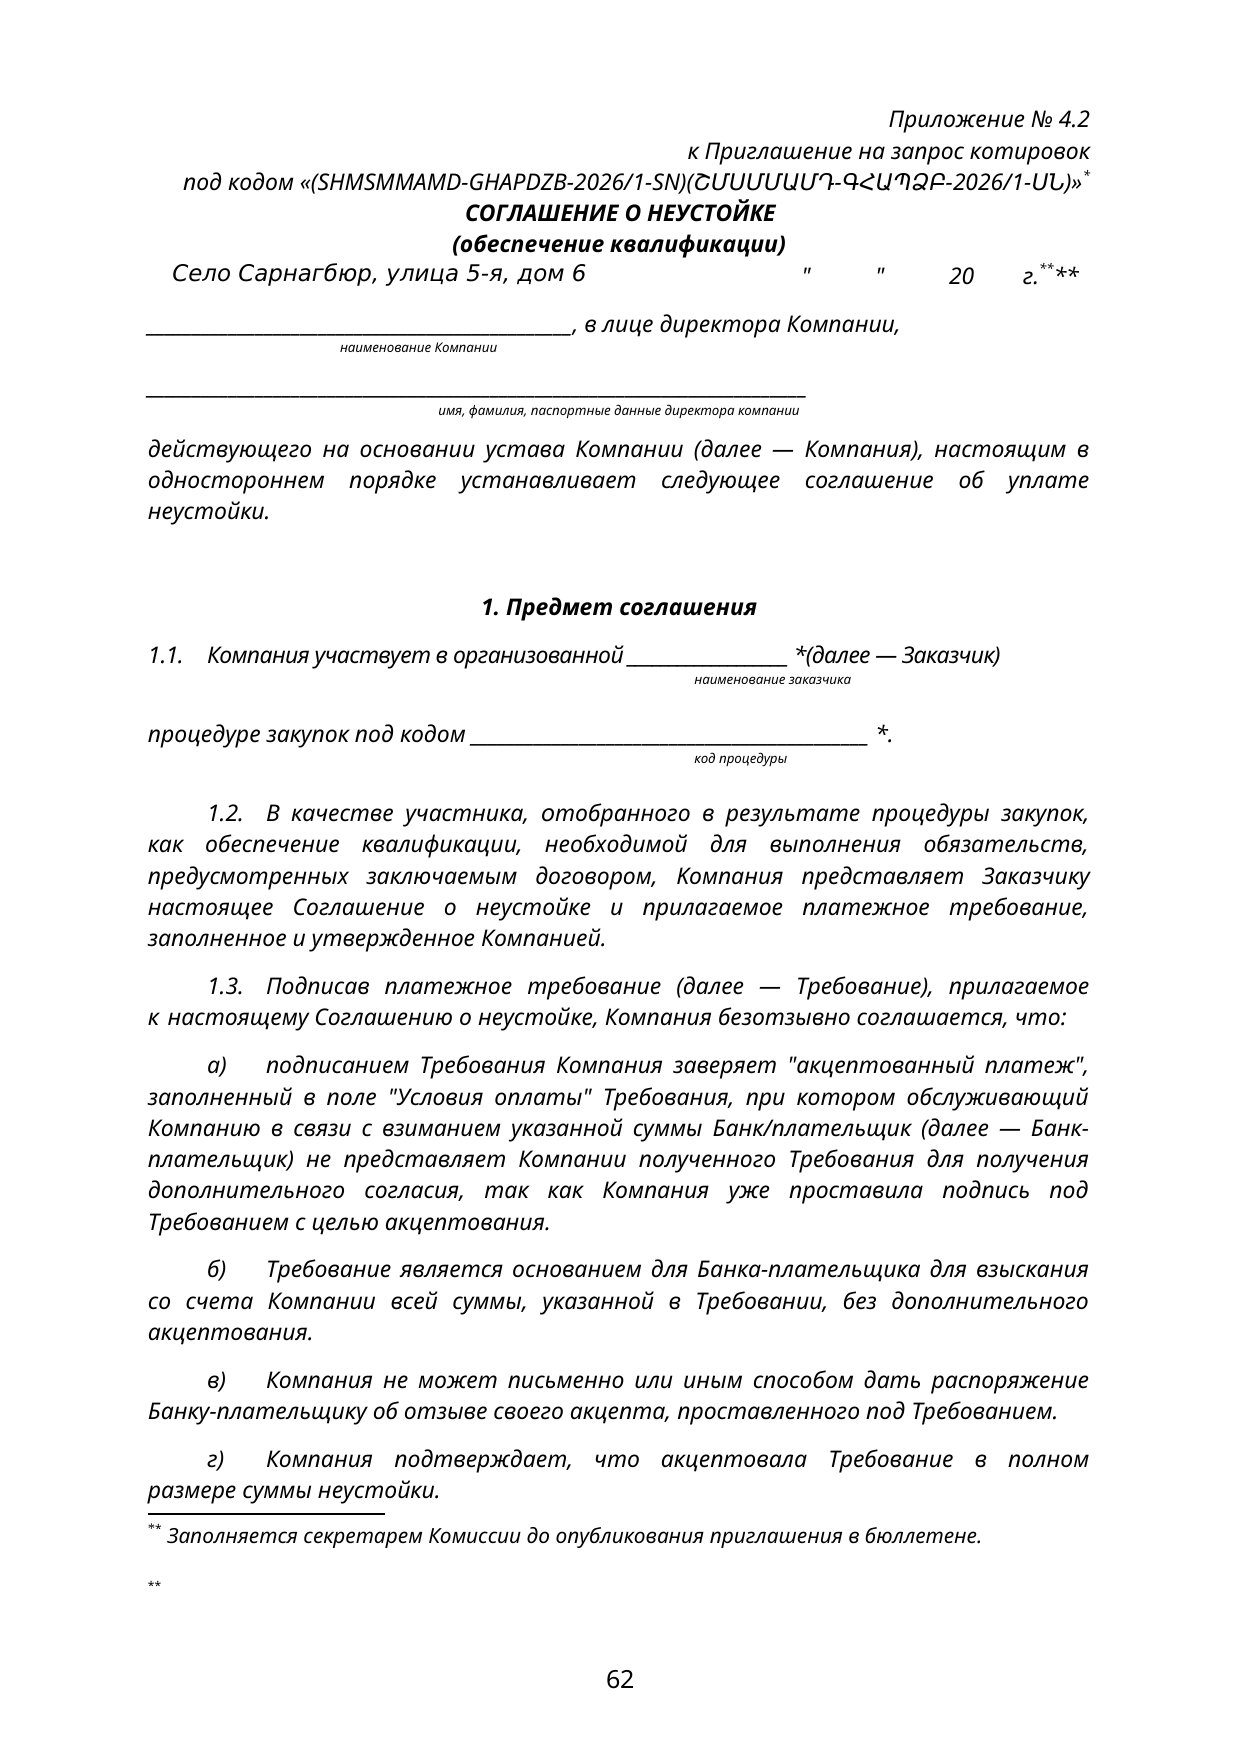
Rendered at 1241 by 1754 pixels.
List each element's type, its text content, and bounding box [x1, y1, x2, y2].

text а) подписанием Требования Компания заверяет "акцептованный платеж", заполненный в поле "Условия оплаты" Требования, при котором обслуживающий Компанию в связи с взиманием указанной суммы Банк/плательщик (далее — Банк-плательщик) не представляет Компании полученного Требования для получения дополнительного согласия, так как Компания уже проставила подпись под Требованием с целью акцептования. [148, 1049, 1092, 1237]
text код процедуры [694, 749, 1092, 781]
text в) Компания не может письменно или иным способом дать распоряжение Банку-плательщику об отзыве своего акцепта, проставленного под Требованием. [148, 1364, 1092, 1426]
text 1. Предмет соглашения [148, 591, 1092, 622]
text г) Компания подтверждает, что акцептовала Требование в полном размере суммы неустойки. [148, 1443, 1092, 1506]
text Приложение № 4.2 [148, 103, 1092, 135]
text 1.3. Подписав платежное требование (далее — Требование), прилагаемое к настоящему Соглашению о неустойке, Компания безотзывно соглашается, что: [148, 970, 1092, 1033]
text _________________________________________________________________________ [148, 370, 1092, 401]
text процедуре закупок под кодом ____________________________________________ *. [148, 718, 1092, 749]
text к Приглашение на запрос котировок под кодом «(SHMSMMAMD-GHAPDZB-2026/1-SN)(ՇՄՍՄՄԱՄԴ-ԳՀԱՊՁԲ-2026/1-ՍՆ)»* [148, 135, 1092, 197]
table_header Село Сарнагбюр, улица 5-я, дом 6 [148, 260, 635, 308]
text наименование Компании [340, 339, 1092, 370]
text действующего на основании устава Компании (далее — Компания), настоящим в одностороннем порядке устанавливает следующее соглашение об уплате неустойки. [148, 433, 1092, 526]
text б) Требование является основанием для Банка-плательщика для взыскания со счета Компании всей суммы, указанной в Требовании, без дополнительного акцептования. [148, 1253, 1092, 1347]
text имя, фамилия, паспортные данные директора компании [148, 401, 1092, 433]
text наименование заказчика [694, 670, 1092, 701]
table_header " " 20 г.** [635, 260, 1092, 308]
text 1.1. Компания участвует в организованной ___________________ *(далее — Заказчик) [148, 639, 1092, 670]
text 1.2. В качестве участника, օтобранного в результате процедуры закупок, как обеспечение квалификации, необходимой для выполнения обязательств, предусмотренных заключаемым договором, Kомпания представляет Заказчику настоящее Соглашение о неустойке и прилагаемое платежное требование, заполненное и утвержденное Компанией. [148, 797, 1092, 953]
text _______________________________________________, в лице директора Компании, [148, 308, 1092, 339]
text (обеспечение квалификации) [148, 228, 1092, 260]
text СОГЛАШЕНИЕ О НЕУСТОЙКЕ [148, 197, 1092, 228]
